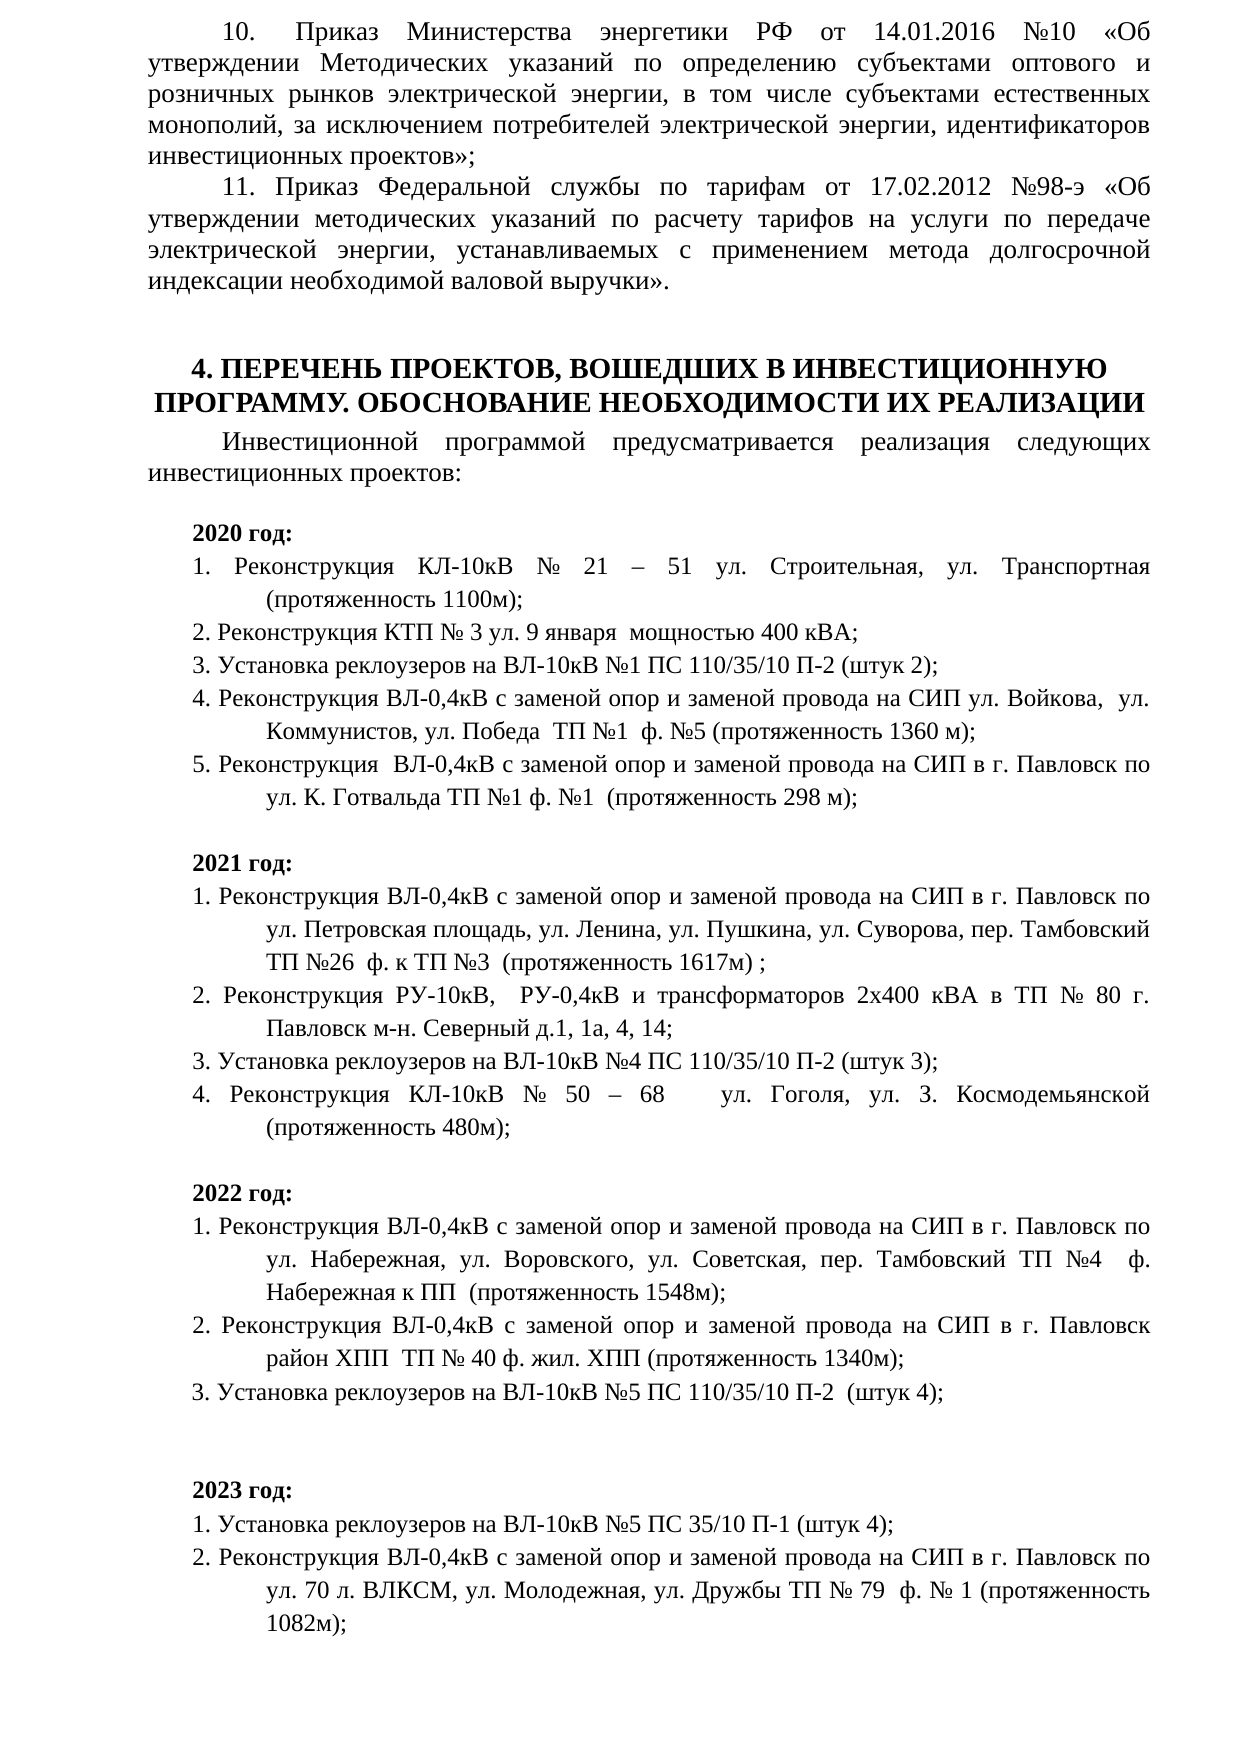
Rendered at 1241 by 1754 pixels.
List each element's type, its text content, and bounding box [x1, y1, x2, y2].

text 2. Реконструкция РУ-10кВ, РУ-0,4кВ и трансформаторов 2х400 кВА в ТП № 80 г. Павловск м-н. Северный д.1, 1а, 4, 14; [192, 980, 1152, 1042]
text 11. Приказ Федеральной службы по тарифам от 17.02.2012 №98-э «Об утверждении методических указаний по расчету тарифов на услуги по передаче электрической энергии, устанавливаемых с применением метода долгосрочной индексации необходимой валовой выручки». [148, 171, 1152, 295]
text 2. Реконструкция ВЛ-0,4кВ с заменой опор и заменой провода на СИП в г. Павловск район ХПП ТП № 40 ф. жил. ХПП (протяженность 1340м); [192, 1311, 1152, 1372]
text 1. Реконструкция ВЛ-0,4кВ с заменой опор и заменой провода на СИП в г. Павловск по ул. Петровская площадь, ул. Ленина, ул. Пушкина, ул. Суворова, пер. Тамбовский ТП №26 ф. к ТП №3 (протяженность 1617м) ; [192, 881, 1152, 976]
text 2. Реконструкция КТП № 3 ул. 9 января мощностью 400 кВА; [192, 617, 1152, 646]
text 1. Реконструкция ВЛ-0,4кВ с заменой опор и заменой провода на СИП в г. Павловск по ул. Набережная, ул. Воровского, ул. Советская, пер. Тамбовский ТП №4 ф. Набережная к ПП (протяженность 1548м); [192, 1211, 1152, 1306]
text 2022 год: [192, 1178, 1152, 1207]
text 1. Реконструкция КЛ-10кВ № 21 – 51 ул. Строительная, ул. Транспортная (протяженность 1100м); [192, 551, 1152, 613]
text 3. Установка реклоузеров на ВЛ-10кВ №1 ПС 110/35/10 П-2 (штук 2); [192, 650, 1152, 679]
text 2021 год: [192, 848, 1152, 877]
text Инвестиционной программой предусматривается реализация следующих инвестиционных проектов: [148, 424, 1152, 487]
text 2023 год: [192, 1476, 1152, 1504]
text 4. Реконструкция ВЛ-0,4кВ с заменой опор и заменой провода на СИП ул. Войкова, ул. Коммунистов, ул. Победа ТП №1 ф. №5 (протяженность 1360 м); [192, 683, 1152, 745]
subtitle 4. Перечень проектов, вошедших в инвестиционную программу. Обоснование необходимости их реализации [148, 351, 1152, 418]
text 2020 год: [192, 518, 1152, 547]
text 3. Установка реклоузеров на ВЛ-10кВ №5 ПС 110/35/10 П-2 (штук 4); [148, 1377, 1152, 1405]
text 3. Установка реклоузеров на ВЛ-10кВ №4 ПС 110/35/10 П-2 (штук 3); [192, 1046, 1152, 1075]
text 2. Реконструкция ВЛ-0,4кВ с заменой опор и заменой провода на СИП в г. Павловск по ул. 70 л. ВЛКСМ, ул. Молодежная, ул. Дружбы ТП № 79 ф. № 1 (протяженность 1082м); [192, 1542, 1152, 1636]
text 4. Реконструкция КЛ-10кВ № 50 – 68 ул. Гоголя, ул. З. Космодемьянской (протяженность 480м); [192, 1079, 1152, 1141]
text 5. Реконструкция ВЛ-0,4кВ с заменой опор и заменой провода на СИП в г. Павловск по ул. К. Готвальда ТП №1 ф. №1 (протяженность 298 м); [192, 749, 1152, 811]
text 1. Установка реклоузеров на ВЛ-10кВ №5 ПС 35/10 П-1 (штук 4); [192, 1509, 1152, 1537]
list Приказ Министерства энергетики РФ от 14.01.2016 №10 «Об утверждении Методических указаний по определению субъектами оптового и розничных рынков электрической энергии, в том числе субъектами естественных монополий, за исключением потребителей электрической энергии, идентификаторов инвестиционных проектов»; [148, 15, 1152, 171]
